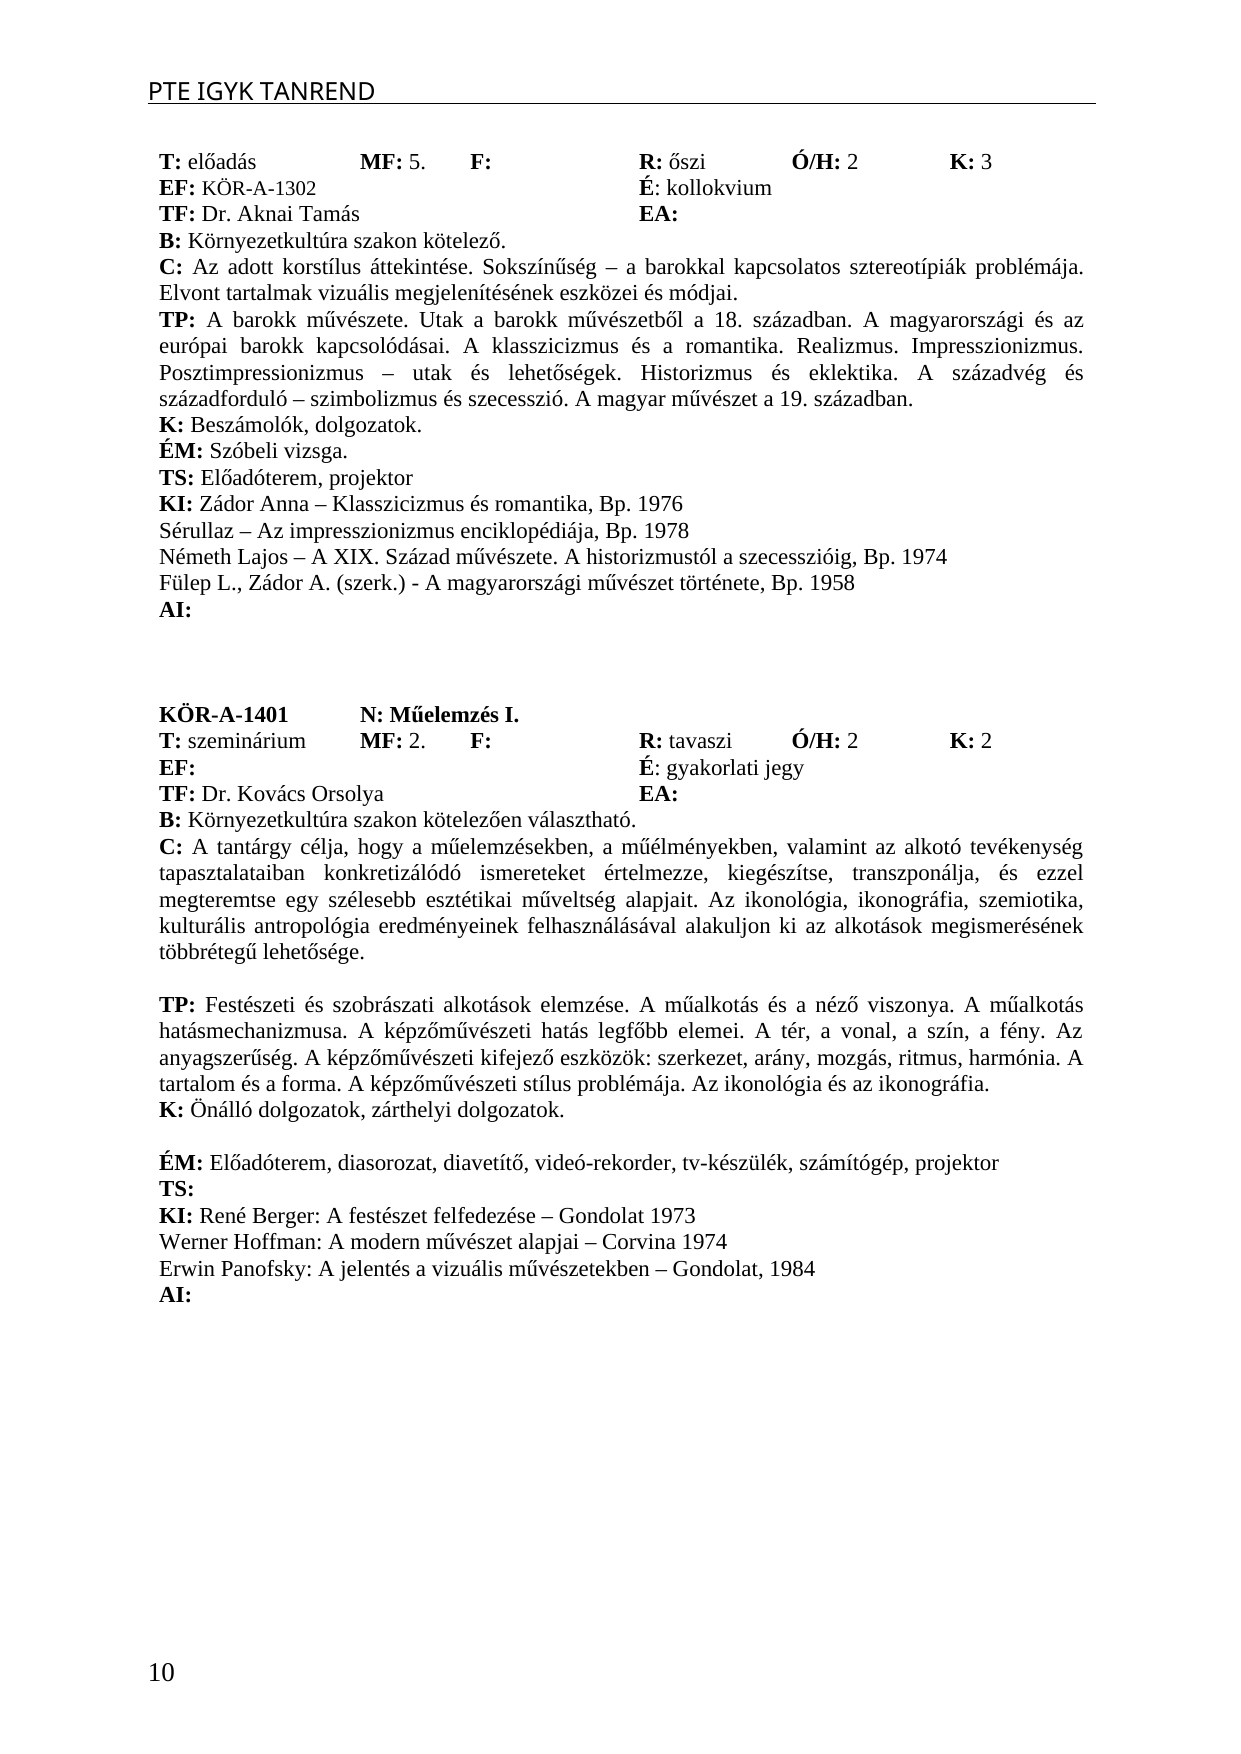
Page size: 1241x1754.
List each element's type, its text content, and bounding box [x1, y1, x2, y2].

table_cell TF: Dr. Aknai Tamás [148, 200, 628, 227]
table_cell K: 3 [938, 148, 1096, 174]
table_cell EF: KÖR-A-1302 [148, 174, 628, 200]
table_cell EA: [628, 200, 1096, 227]
table_cell MF: 2. [349, 728, 459, 754]
table_cell T: előadás [148, 148, 348, 174]
table_cell É: kollokvium [628, 174, 1096, 200]
table_cell C: Az adott korstílus áttekintése. Sokszínűség – a barokkal kapcsolatos sztereotípiák problémája. Elvont tartalmak vizuális megjelenítésének eszközei és módjai. [148, 253, 1096, 306]
table_cell T: szeminárium [148, 728, 348, 754]
table_cell KI: René Berger: A festészet felfedezése – Gondolat 1973 Werner Hoffman: A modern művészet alapjai – Corvina 1974 Erwin Panofsky: A jelentés a vizuális művészetekben – Gondolat, 1984 [148, 1202, 1096, 1281]
table_cell EF: [148, 754, 628, 780]
table_cell R: őszi [628, 148, 780, 174]
table_cell KI: Zádor Anna – Klasszicizmus és romantika, Bp. 1976 Sérullaz – Az impresszionizmus enciklopédiája, Bp. 1978 – A XIX. Század művészete. A historizmustól a szecesszióig, Bp. 1974 Fülep L., Zádor A. (szerk.) - A magyarországi művészet története, Bp. 1958 [148, 490, 1096, 596]
table_cell EA: [628, 780, 1096, 807]
table_cell K: Beszámolók, dolgozatok. [148, 411, 1096, 438]
table_cell Ó/H: 2 [780, 728, 938, 754]
table_cell B: Környezetkultúra szakon kötelezően választható. [148, 807, 1096, 833]
table_cell B: Környezetkultúra szakon kötelező. [148, 227, 1096, 253]
table_cell ÉM: Előadóterem, diasorozat, diavetítő, videó-rekorder, tv-készülék, számítógép, projektor [148, 1149, 1096, 1176]
table_cell AI: [148, 1281, 1096, 1307]
table_cell K: 2 [938, 728, 1096, 754]
table_cell TS: [148, 1176, 1096, 1202]
table_cell TS: Előadóterem, projektor [148, 464, 1096, 490]
table_cell É: gyakorlati jegy [628, 754, 1096, 780]
table_cell TP: Festészeti és szobrászati alkotások elemzése. A műalkotás és a néző viszonya. A műalkotás hatásmechanizmusa. A képzőművészeti hatás legfőbb elemei. A tér, a vonal, a szín, a fény. Az anyagszerűség. A képzőművészeti kifejező eszközök: szerkezet, arány, mozgás, ritmus, harmónia. A tartalom és a forma. A képzőművészeti stílus problémája. Az ikonológia és az ikonográfia. [148, 991, 1096, 1096]
table_cell TP: A barokk művészete. Utak a barokk művészetből a 18. században. A magyarországi és az európai barokk kapcsolódásai. A klasszicizmus és a romantika. Realizmus. Impresszionizmus. Posztimpressionizmus – utak és lehetőségek. Historizmus és eklektika. A századvég és századforduló – szimbolizmus és szecesszió. A magyar művészet a 19. században. [148, 306, 1096, 411]
table_cell R: tavaszi [628, 728, 780, 754]
table_cell MF: 5. [349, 148, 459, 174]
table_cell F: [459, 148, 628, 174]
table_cell AI: [148, 596, 1096, 622]
table_cell ÉM: Szóbeli vizsga. [148, 438, 1096, 464]
table_cell F: [459, 728, 628, 754]
table_header N: Műelemzés I. [349, 701, 1096, 727]
table_cell C: A tantárgy célja, hogy a műelemzésekben, a műélményekben, valamint az alkotó tevékenység tapasztalataiban konkretizálódó ismereteket értelmezze, kiegészítse, transzponálja, és ezzel megteremtse egy szélesebb esztétikai műveltség alapjait. Az ikonológia, ikonográfia, szemiotika, kulturális antropológia eredményeinek felhasználásával alakuljon ki az alkotások megismerésének többrétegű lehetősége. [148, 833, 1096, 991]
table_cell K: Önálló dolgozatok, zárthelyi dolgozatok. [148, 1096, 1096, 1149]
table_cell TF: Dr. Kovács Orsolya [148, 780, 628, 807]
table_header KÖR-A-1401 [148, 701, 348, 727]
table_cell Ó/H: 2 [780, 148, 938, 174]
